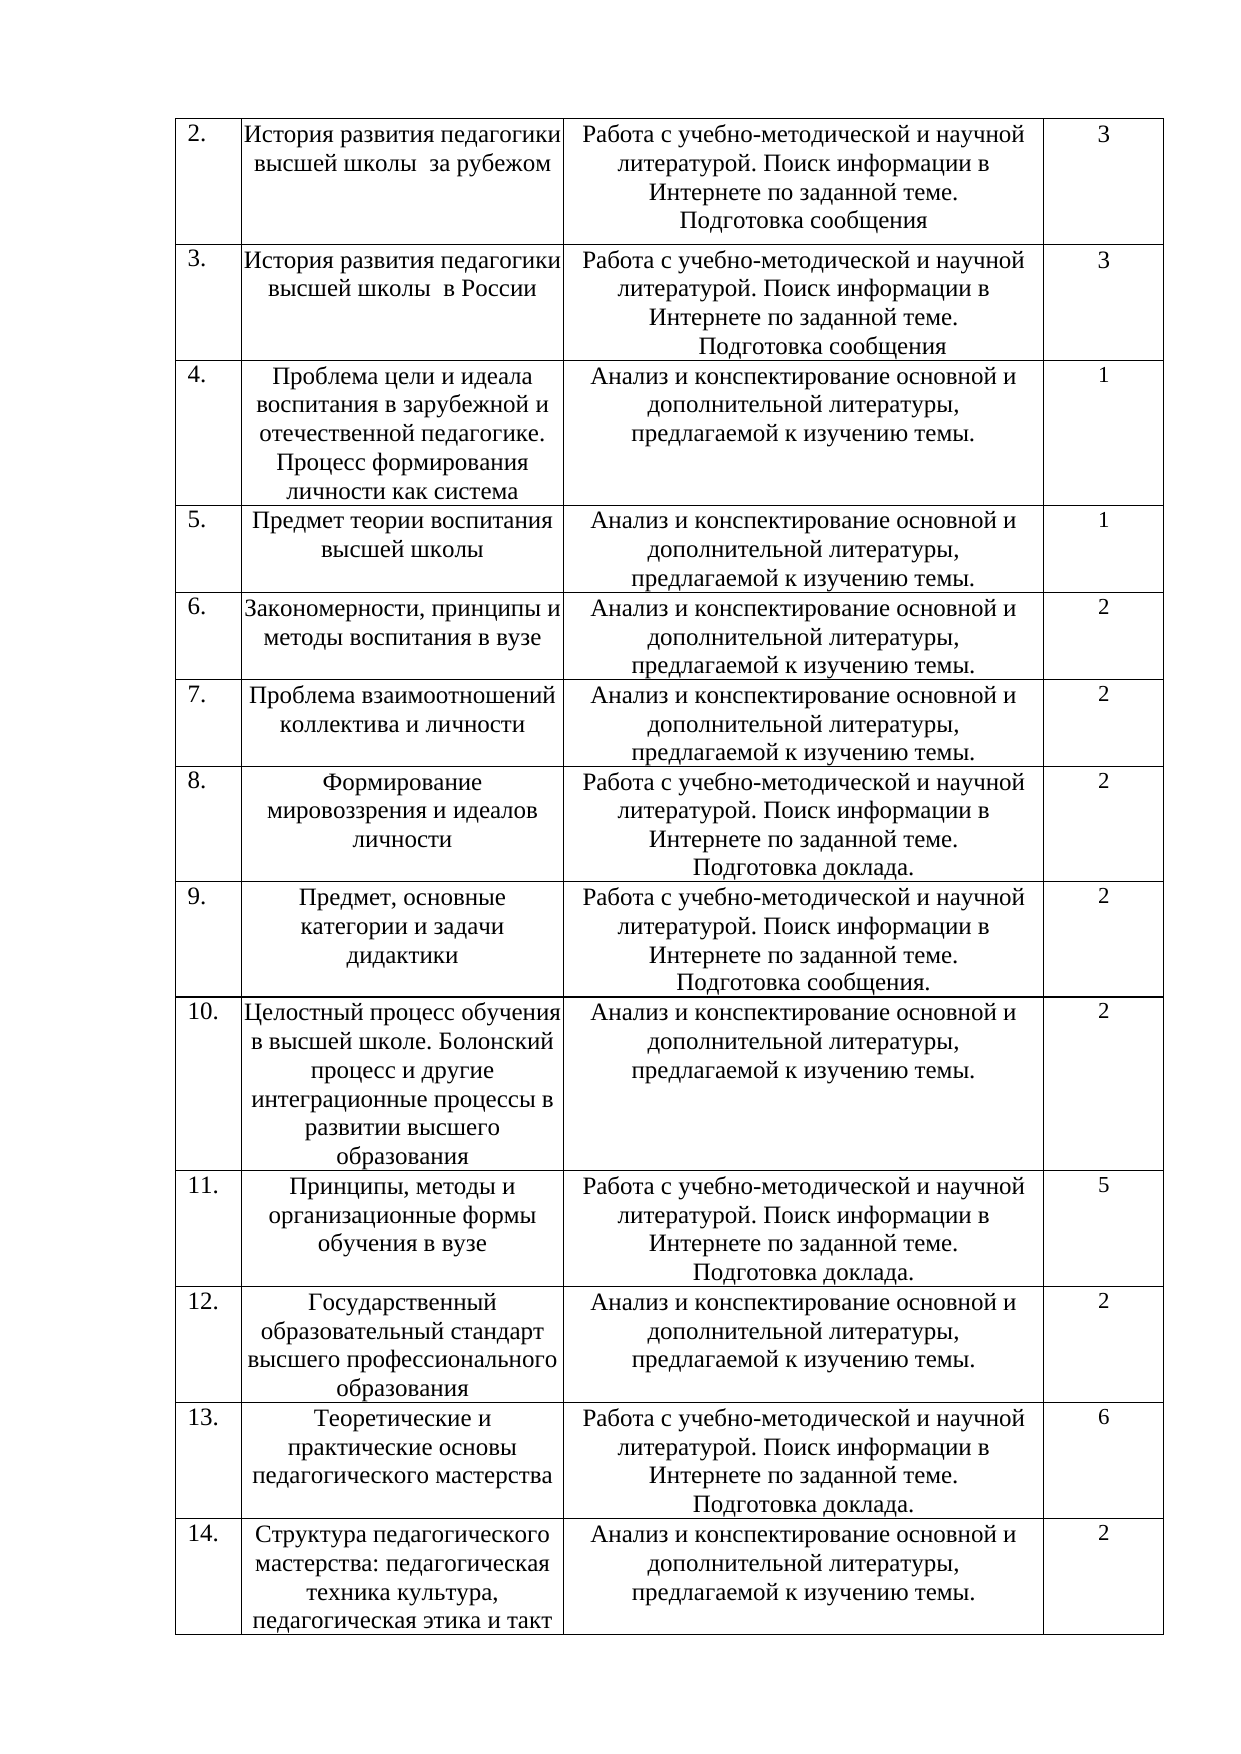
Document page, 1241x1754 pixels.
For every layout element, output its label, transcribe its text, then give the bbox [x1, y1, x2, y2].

table_cell Работа с учебно-методической и научной литературой. Поиск информации в Интернете по заданной теме. Подготовка доклада. [564, 767, 1043, 881]
table_cell Анализ и конспектирование основной и дополнительной литературы, предлагаемой к изучению темы. [564, 361, 1043, 504]
table_cell Работа с учебно-методической и научной литературой. Поиск информации в Интернете по заданной теме. Подготовка доклада. [564, 1171, 1043, 1286]
table_cell Работа с учебно-методической и научной литературой. Поиск информации в Интернете по заданной теме. Подготовка сообщения. [564, 882, 1043, 996]
table_cell 2 [1044, 767, 1163, 881]
table_cell Формирование мировоззрения и идеалов личности [242, 767, 563, 881]
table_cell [564, 119, 1043, 244]
table_cell Анализ и конспектирование основной и дополнительной литературы, предлагаемой к изучению темы. [564, 680, 1043, 766]
table_cell Работа с учебно-методической и научной литературой. Поиск информации в Интернете по заданной теме. Подготовка сообщения [564, 245, 1043, 360]
table_cell 10. [176, 998, 241, 1170]
table_cell 8. [176, 767, 241, 881]
table_cell Структура педагогического мастерства: педагогическая техника культура, педагогическая этика и такт [242, 1519, 563, 1634]
table_cell 3 [1044, 119, 1163, 244]
table_cell Анализ и конспектирование основной и дополнительной литературы, предлагаемой к изучению темы. [564, 1519, 1043, 1634]
table_cell 14. [176, 1519, 241, 1634]
table_cell 11. [176, 1171, 241, 1286]
table_cell 2 [1044, 882, 1163, 996]
table_cell 2 [1044, 680, 1163, 766]
table_cell Предмет теории воспитания высшей школы [242, 506, 563, 592]
table_cell Работа с учебно-методической и научной литературой. Поиск информации в Интернете по заданной теме. Подготовка доклада. [564, 1403, 1043, 1518]
table_cell Анализ и конспектирование основной и дополнительной литературы, предлагаемой к изучению темы. [564, 998, 1043, 1170]
table_cell 2 [1044, 998, 1163, 1170]
table_cell 5. [176, 506, 241, 592]
table_cell 2 [1044, 1287, 1163, 1402]
table_cell 12. [176, 1287, 241, 1402]
table_cell 2. [176, 119, 241, 244]
table_cell Анализ и конспектирование основной и дополнительной литературы, предлагаемой к изучению темы. [564, 593, 1043, 679]
table_cell 5 [1044, 1171, 1163, 1286]
table_cell Целостный процесс обучения в высшей школе. Болонский процесс и другие интеграционные процессы в развитии высшего образования [242, 998, 563, 1170]
table_cell Закономерности, принципы и методы воспитания в вузе [242, 593, 563, 679]
table_cell 2 [1044, 1519, 1163, 1634]
table_cell 4. [176, 361, 241, 504]
table_cell 13. [176, 1403, 241, 1518]
table_cell 2 [1044, 593, 1163, 679]
table_cell Анализ и конспектирование основной и дополнительной литературы, предлагаемой к изучению темы. [564, 1287, 1043, 1402]
table_cell 3 [1044, 245, 1163, 360]
table_cell История развития педагогики высшей школы в России [242, 245, 563, 360]
table_cell 3. [176, 245, 241, 360]
table_cell 1 [1044, 506, 1163, 592]
table_cell 1 [1044, 361, 1163, 504]
table_cell Предмет, основные категории и задачи дидактики [242, 882, 563, 996]
table_cell 7. [176, 680, 241, 766]
table_cell Проблема цели и идеала воспитания в зарубежной и отечественной педагогике. Процесс формирования личности как система [242, 361, 563, 504]
table_cell Анализ и конспектирование основной и дополнительной литературы, предлагаемой к изучению темы. [564, 506, 1043, 592]
table_cell Государственный образовательный стандарт высшего профессионального образования [242, 1287, 563, 1402]
table_cell 6. [176, 593, 241, 679]
table_cell 6 [1044, 1403, 1163, 1518]
table_cell Проблема взаимоотношений коллектива и личности [242, 680, 563, 766]
table_cell Теоретические и практические основы педагогического мастерства [242, 1403, 563, 1518]
table_cell Принципы, методы и организационные формы обучения в вузе [242, 1171, 563, 1286]
table_cell История развития педагогики высшей школы за рубежом [242, 119, 563, 244]
table_cell 9. [176, 882, 241, 996]
